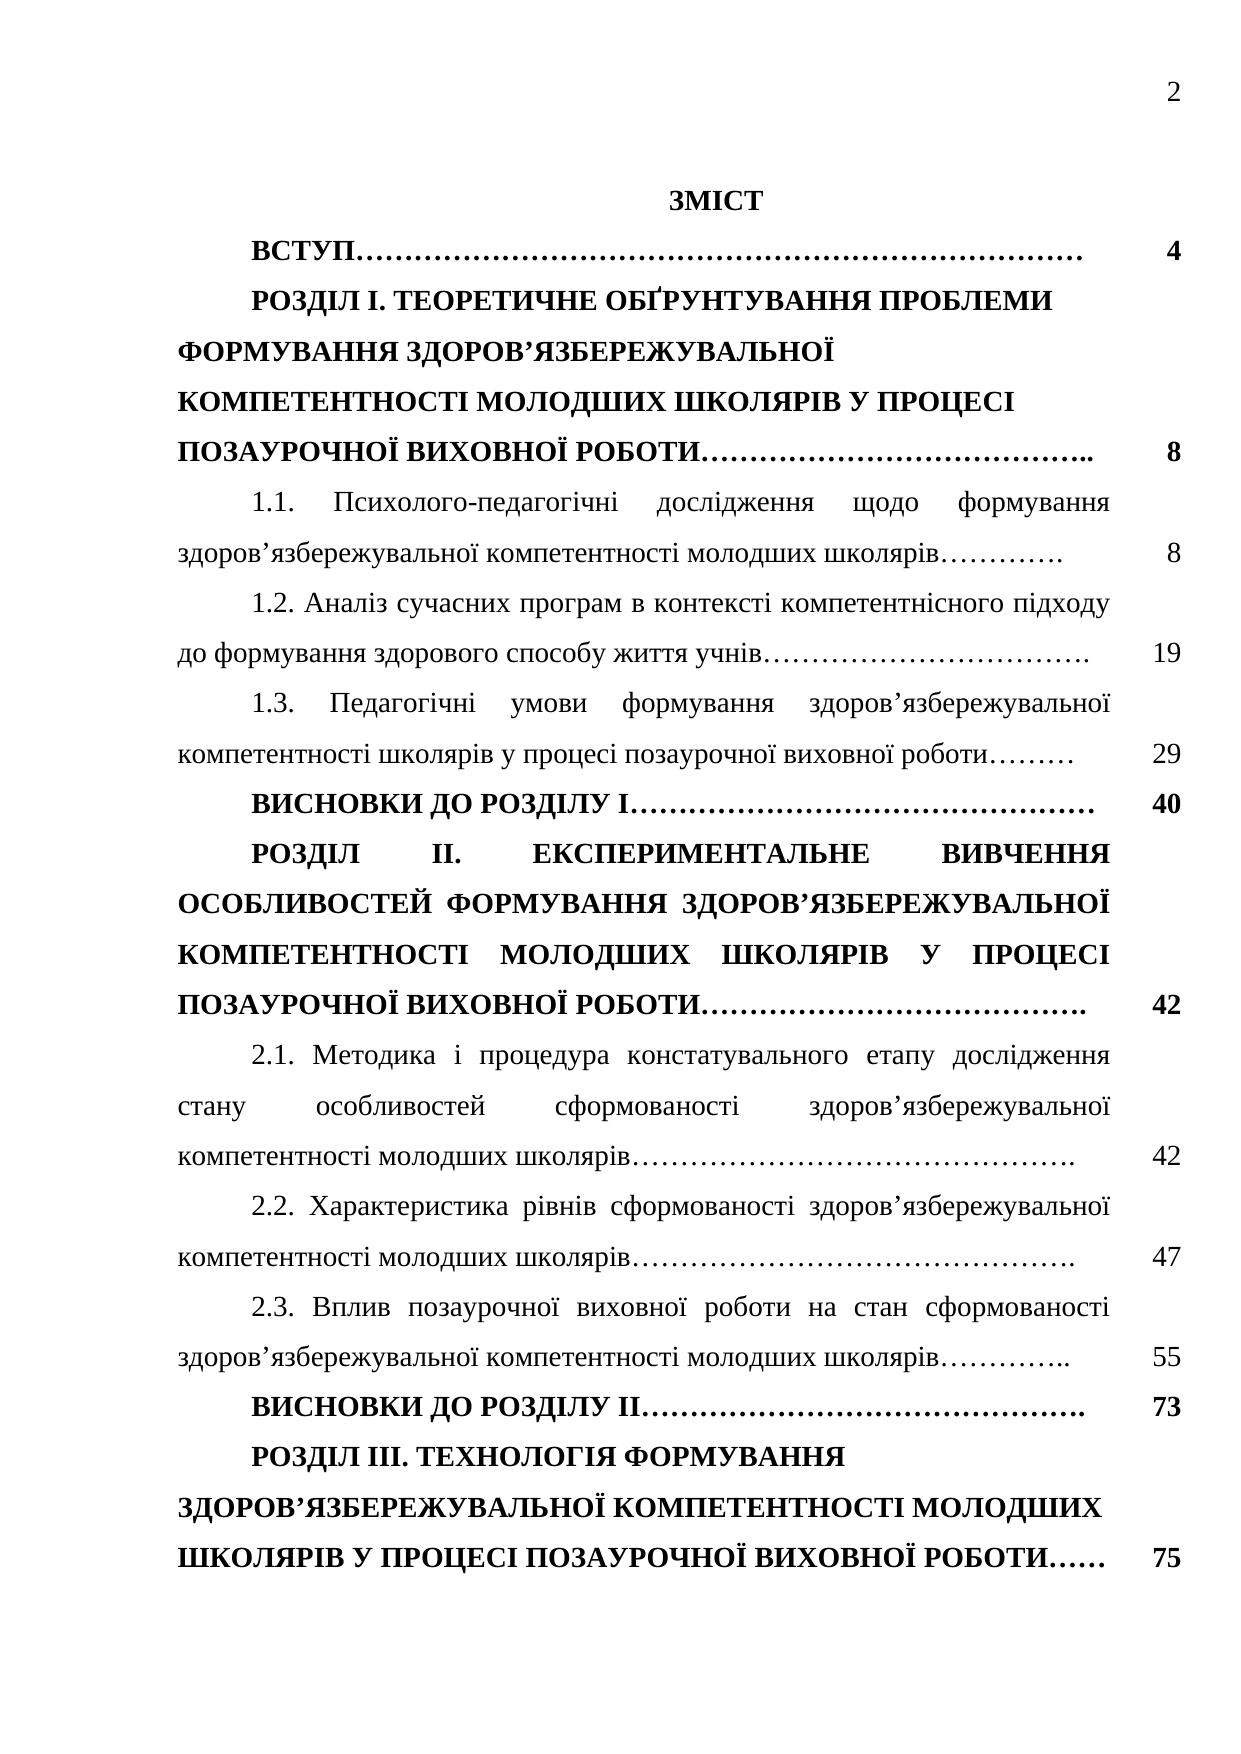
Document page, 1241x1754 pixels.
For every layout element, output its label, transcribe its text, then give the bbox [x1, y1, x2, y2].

text ЗМІСТ [177, 183, 1181, 216]
table_cell 2.2. Характеристика рівнів сформованості здоров’язбережувальної компетентності молодших школярів………………………………………. [166, 1188, 1122, 1289]
table_cell 1.2. Аналіз сучасних програм в контексті компетентнісного підходу до формування здорового способу життя учнів……………………………. [166, 585, 1122, 686]
table_cell 2.1. Методика і процедура констатувального етапу дослідження стану особливостей сформованості здоров’язбережувальної компетентності молодших школярів………………………………………. [166, 1038, 1122, 1188]
table_cell 8 [1122, 485, 1192, 585]
table_header ВСТУП………………………………………………………………… [166, 233, 1122, 283]
table_cell 1.3. Педагогічні умови формування здоров’язбережувальної компетентності школярів у процесі позаурочної виховної роботи……… [166, 686, 1122, 786]
table_header 4 [1122, 233, 1192, 283]
table_cell ВИСНОВКИ ДО РОЗДІЛУ ІІ………………………………………. [166, 1389, 1122, 1439]
table_cell 2.3. Вплив позаурочної виховної роботи на стан сформованості здоров’язбережувальної компетентності молодших школярів………….. [166, 1289, 1122, 1389]
table_cell 1.1. Психолого-педагогічні дослідження щодо формування здоров’язбережувальної компетентності молодших школярів…………. [166, 485, 1122, 585]
table_cell 42 [1122, 1038, 1192, 1188]
table_cell 8 [1122, 284, 1192, 484]
table_cell РОЗДІЛ ІІІ. ТЕХНОЛОГІЯ ФОРМУВАННЯ ЗДОРОВ’ЯЗБЕРЕЖУВАЛЬНОЇ КОМПЕТЕНТНОСТІ МОЛОДШИХ ШКОЛЯРІВ У ПРОЦЕСІ ПОЗАУРОЧНОЇ ВИХОВНОЇ РОБОТИ…… [166, 1440, 1122, 1590]
table_cell 42 [1122, 836, 1192, 1037]
table_cell 19 [1122, 585, 1192, 686]
table_cell 29 [1122, 686, 1192, 786]
table_cell РОЗДІЛ І. ТЕОРЕТИЧНЕ ОБҐРУНТУВАННЯ ПРОБЛЕМИ ФОРМУВАННЯ ЗДОРОВ’ЯЗБЕРЕЖУВАЛЬНОЇ КОМПЕТЕНТНОСТІ МОЛОДШИХ ШКОЛЯРІВ У ПРОЦЕСІ ПОЗАУРОЧНОЇ ВИХОВНОЇ РОБОТИ………………………………….. [166, 284, 1122, 484]
table_cell 75 [1122, 1440, 1192, 1590]
table_cell 47 [1122, 1188, 1192, 1289]
table_cell 55 [1122, 1289, 1192, 1389]
table_cell 73 [1122, 1389, 1192, 1439]
table_cell ВИСНОВКИ ДО РОЗДІЛУ І………………………………………… [166, 786, 1122, 836]
table_cell 40 [1122, 786, 1192, 836]
table_cell РОЗДІЛ ІІ. ЕКСПЕРИМЕНТАЛЬНЕ ВИВЧЕННЯ ОСОБЛИВОСТЕЙ ФОРМУВАННЯ ЗДОРОВ’ЯЗБЕРЕЖУВАЛЬНОЇ КОМПЕТЕНТНОСТІ МОЛОДШИХ ШКОЛЯРІВ У ПРОЦЕСІ ПОЗАУРОЧНОЇ ВИХОВНОЇ РОБОТИ…………………………………. [166, 836, 1122, 1037]
